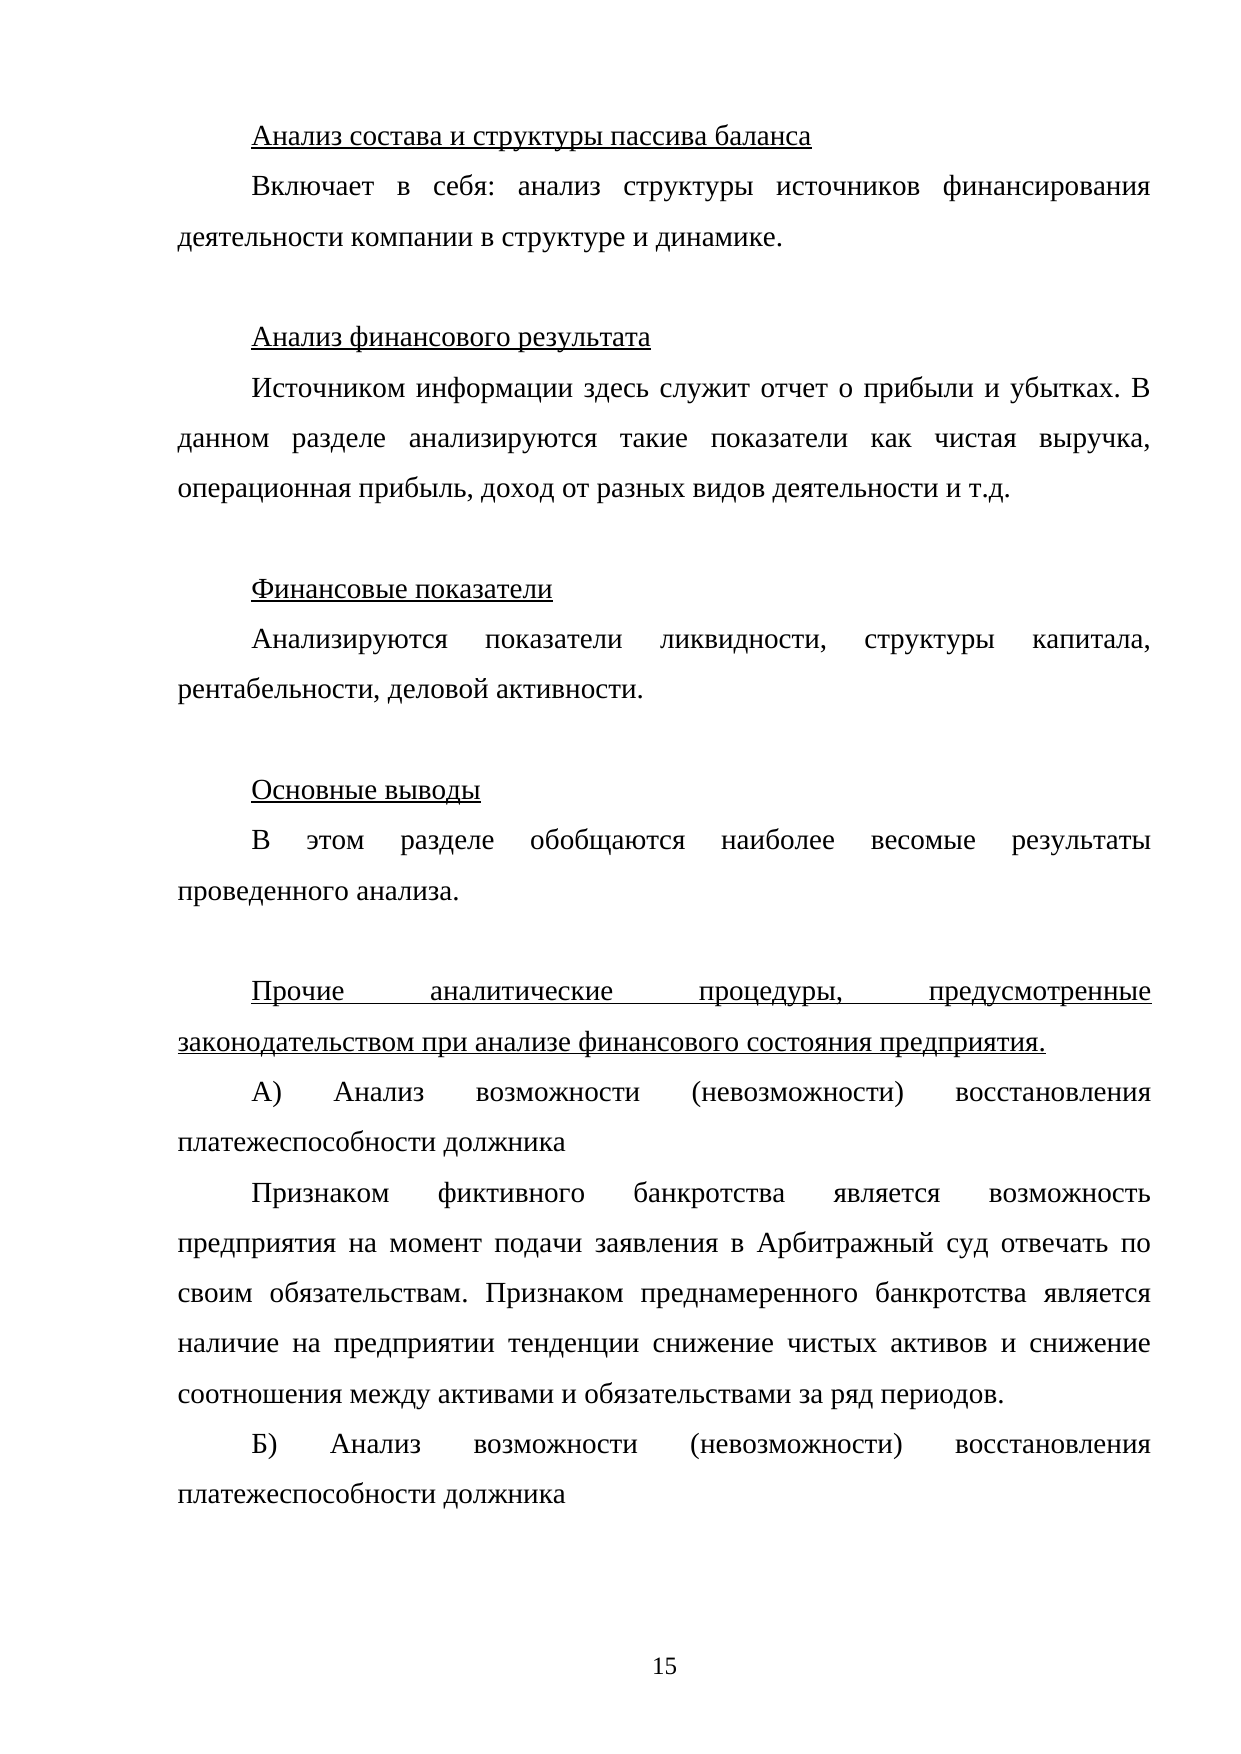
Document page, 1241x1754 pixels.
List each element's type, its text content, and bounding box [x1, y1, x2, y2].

subtitle Анализ финансового результата [177, 319, 1152, 353]
text А) Анализ возможности (невозможности) восстановления платежеспособности должника [177, 1074, 1152, 1158]
text Б) Анализ возможности (невозможности) восстановления платежеспособности должника [177, 1426, 1152, 1510]
text В этом разделе обобщаются наиболее весомые результаты проведенного анализа. [177, 822, 1152, 906]
text Основные выводы [177, 772, 1152, 806]
text Признаком фиктивного банкротства является возможность предприятия на момент подачи заявления в Арбитражный суд отвечать по своим обязательствам. Признаком преднамеренного банкротства является наличие на предприятии тенденции снижение чистых активов и снижение соотношения между активами и обязательствами за ряд периодов. [177, 1175, 1152, 1409]
text Источником информации здесь служит отчет о прибыли и убытках. В данном разделе анализируются такие показатели как чистая выручка, операционная прибыль, доход от разных видов деятельности и т.д. [177, 370, 1152, 504]
text Включает в себя: анализ структуры источников финансирования деятельности компании в структуре и динамике. [177, 168, 1152, 252]
text Прочие аналитические процедуры, предусмотренные законодательством при анализе финансового состояния предприятия. [177, 973, 1152, 1057]
subtitle Финансовые показатели [177, 571, 1152, 604]
subtitle Анализ состава и структуры пассива баланса [177, 118, 1152, 152]
text Анализируются показатели ликвидности, структуры капитала, рентабельности, деловой активности. [177, 621, 1152, 705]
